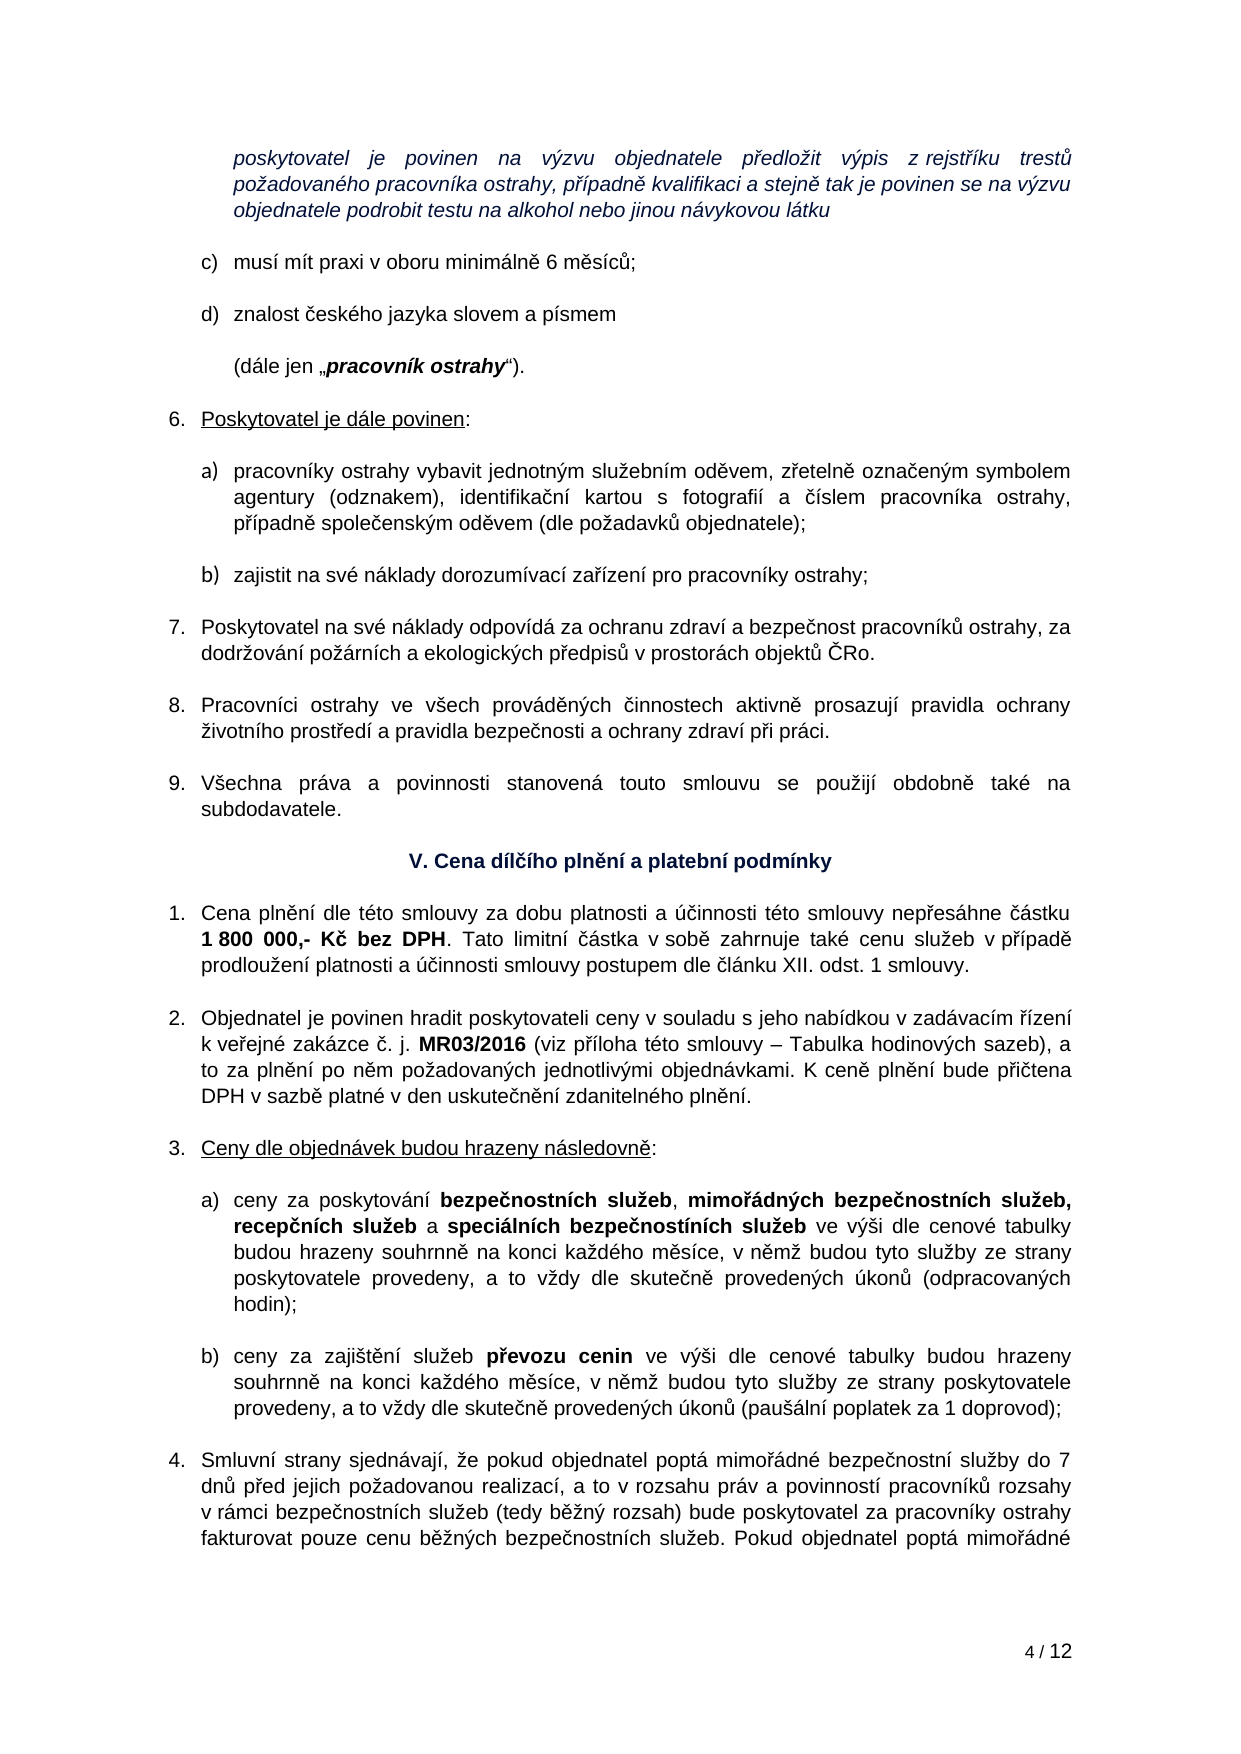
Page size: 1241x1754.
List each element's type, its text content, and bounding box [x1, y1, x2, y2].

list Poskytovatel na své náklady odpovídá za ochranu zdraví a bezpečnost pracovníků ostrahy, za dodržování požárních a ekologických předpisů v prostorách objektů ČRo. [168, 613, 1072, 666]
list ceny za zajištění služeb převozu cenin ve výši dle cenové tabulky budou hrazeny souhrnně na konci každého měsíce, v němž budou tyto služby ze strany poskytovatele provedeny, a to vždy dle skutečně provedených úkonů (paušální poplatek za 1 doprovod); [201, 1343, 1072, 1421]
list pracovníky ostrahy vybavit jednotným služebním oděvem, zřetelně označeným symbolem agentury (odznakem), identifikační kartou s fotografií a číslem pracovníka ostrahy, případně společenským oděvem (dle požadavků objednatele); [201, 457, 1072, 535]
list zajistit na své náklady dorozumívací zařízení pro pracovníky ostrahy; [201, 561, 1072, 587]
list musí mít praxi v oboru minimálně 6 měsíců; [201, 249, 1072, 275]
list znalost českého jazyka slovem a písmem [201, 301, 1072, 327]
list Ceny dle objednávek budou hrazeny následovně: [168, 1134, 1072, 1160]
list (dále jen „pracovník ostrahy“). [233, 353, 1072, 379]
subtitle poskytovatel je povinen na výzvu objednatele předložit výpis z rejstříku trestů požadovaného pracovníka ostrahy, případně kvalifikaci a stejně tak je povinen se na výzvu objednatele podrobit testu na alkohol nebo jinou návykovou látku [233, 145, 1072, 223]
list Pracovníci ostrahy ve všech prováděných činnostech aktivně prosazují pravidla ochrany životního prostředí a pravidla bezpečnosti a ochrany zdraví při práci. [168, 692, 1072, 744]
list Všechna práva a povinnosti stanovená touto smlouvu se použijí obdobně také na subdodavatele. [168, 770, 1072, 822]
list Cena plnění dle této smlouvy za dobu platnosti a účinnosti této smlouvy nepřesáhne částku 1 800 000,- Kč bez DPH. Tato limitní částka v sobě zahrnuje také cenu služeb v případě prodloužení platnosti a účinnosti smlouvy postupem dle článku XII. odst. 1 smlouvy. [168, 900, 1072, 978]
list Objednatel je povinen hradit poskytovateli ceny v souladu s jeho nabídkou v zadávacím řízení k veřejné zakázce č. j. MR03/2016 (viz příloha této smlouvy – Tabulka hodinových sazeb), a to za plnění po něm požadovaných jednotlivými objednávkami. K ceně plnění bude přičtena DPH v sazbě platné v den uskutečnění zdanitelného plnění. [168, 1004, 1072, 1108]
subtitle Cena dílčího plnění a platební podmínky [168, 848, 1072, 874]
list ceny za poskytování bezpečnostních služeb, mimořádných bezpečnostních služeb, recepčních služeb a speciálních bezpečnostíních služeb ve výši dle cenové tabulky budou hrazeny souhrnně na konci každého měsíce, v němž budou tyto služby ze strany poskytovatele provedeny, a to vždy dle skutečně provedených úkonů (odpracovaných hodin); [201, 1186, 1072, 1317]
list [168, 1447, 1072, 1551]
list Poskytovatel je dále povinen: [168, 405, 1072, 431]
